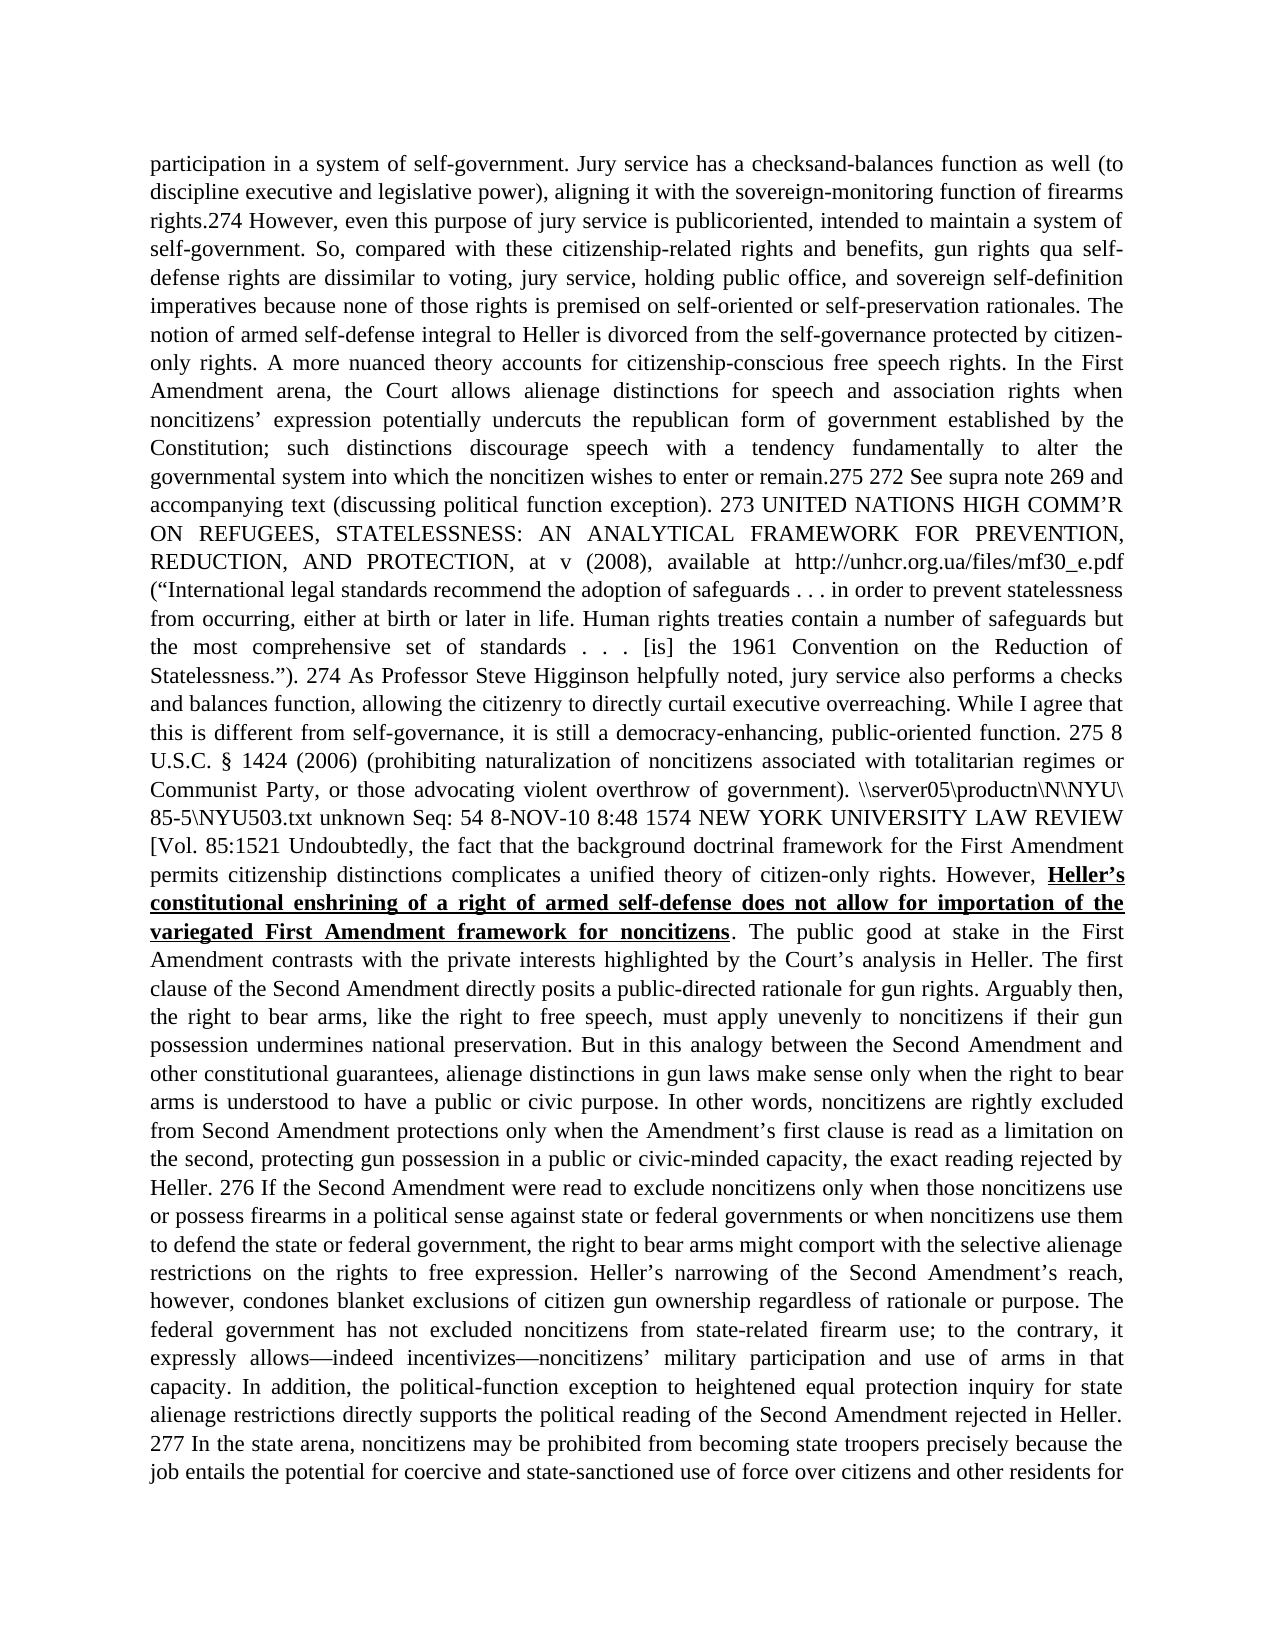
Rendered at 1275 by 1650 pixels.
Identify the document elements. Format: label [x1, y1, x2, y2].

text [150, 914, 1125, 1484]
text [150, 150, 1125, 912]
